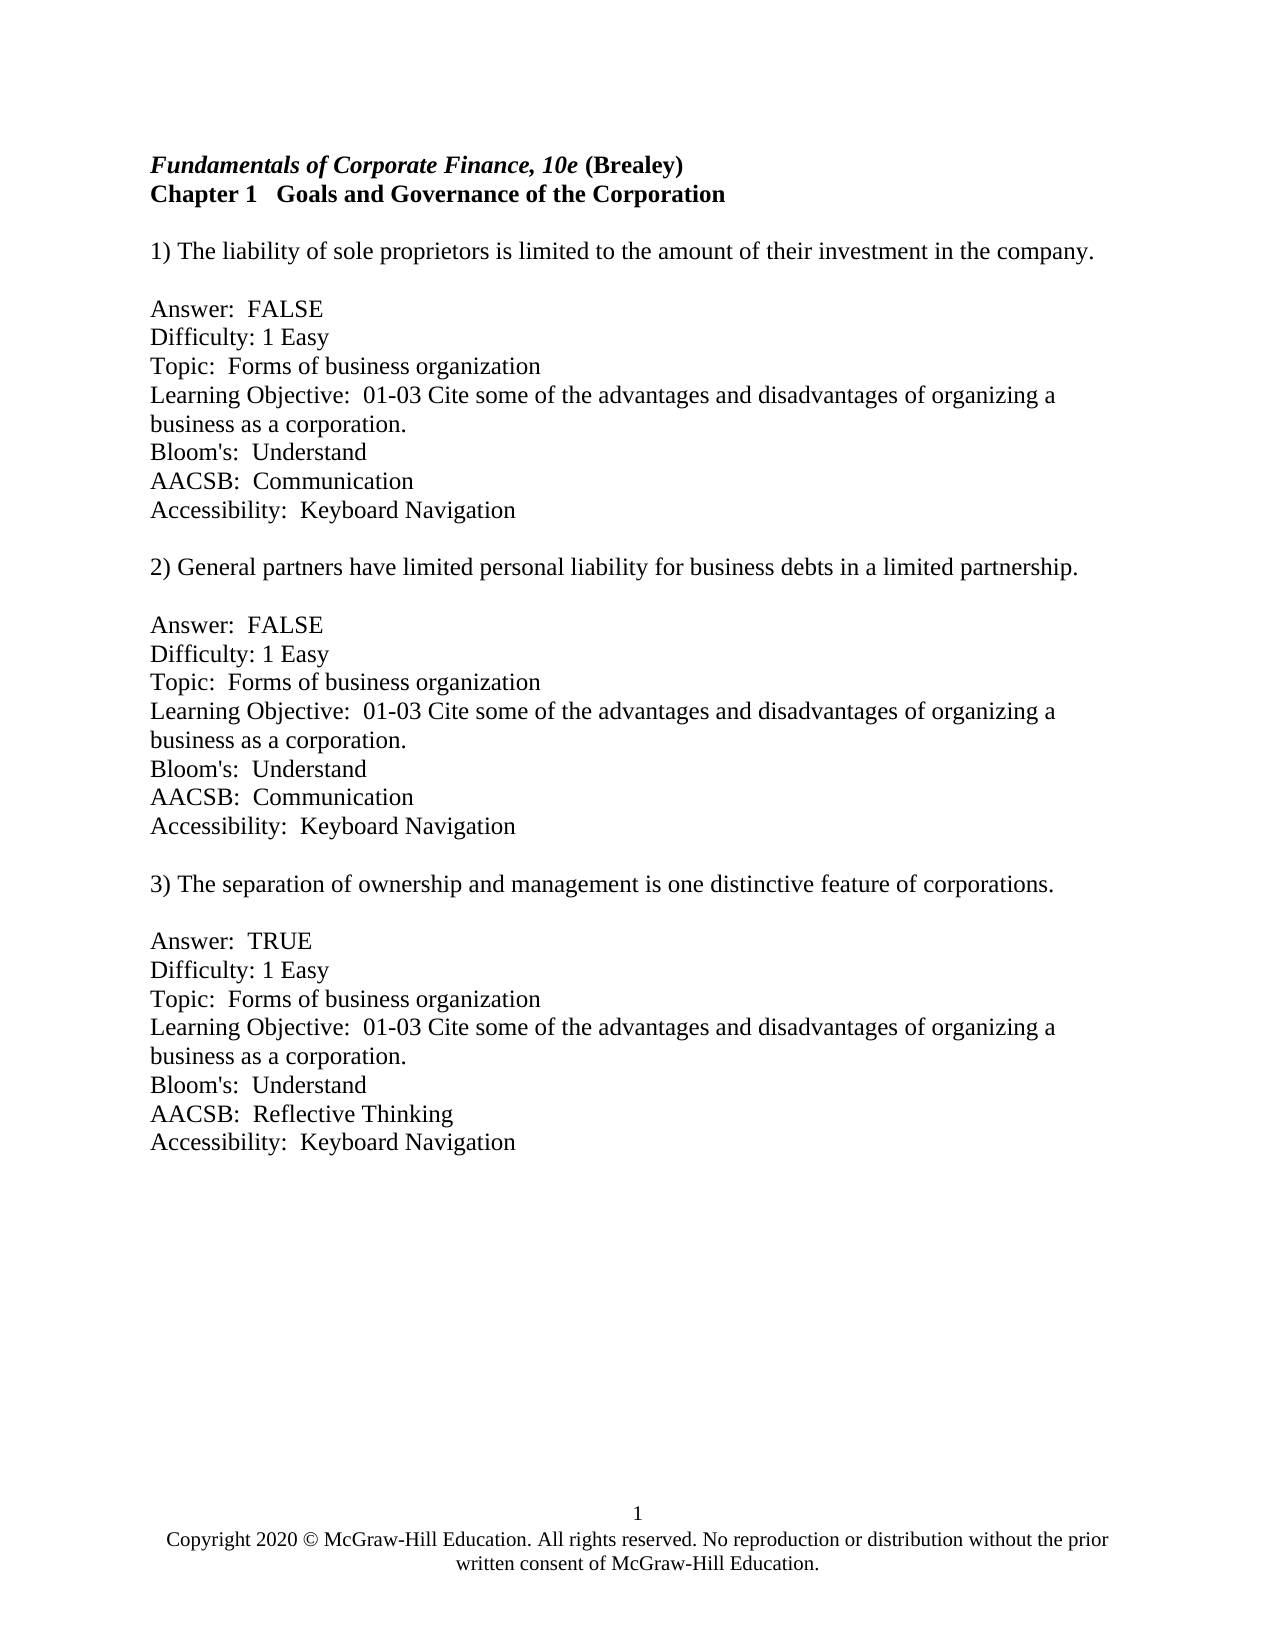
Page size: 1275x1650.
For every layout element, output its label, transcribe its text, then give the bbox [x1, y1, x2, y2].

text Bloom's: Understand [150, 437, 1125, 466]
text AACSB: Communication [150, 466, 1125, 495]
text Chapter 1 Goals and Governance of the Corporation [150, 179, 1125, 207]
text Accessibility: Keyboard Navigation [150, 1127, 1125, 1156]
text 1) The liability of sole proprietors is limited to the amount of their investment in the company. [150, 236, 1125, 265]
text 3) The separation of ownership and management is one distinctive feature of corporations. [150, 869, 1125, 897]
text Topic: Forms of business organization [150, 351, 1125, 380]
text Difficulty: 1 Easy [150, 955, 1125, 984]
text Learning Objective: 01-03 Cite some of the advantages and disadvantages of organizing a business as a corporation. [150, 696, 1125, 754]
text Learning Objective: 01-03 Cite some of the advantages and disadvantages of organizing a business as a corporation. [150, 1012, 1125, 1070]
text Bloom's: Understand [150, 754, 1125, 782]
text Answer: TRUE [150, 926, 1125, 955]
text Fundamentals of Corporate Finance, 10e (Brealey) [150, 150, 1125, 179]
text Bloom's: Understand [150, 1070, 1125, 1099]
text 2) General partners have limited personal liability for business debts in a limited partnership. [150, 552, 1125, 581]
text Answer: FALSE [150, 610, 1125, 639]
text Topic: Forms of business organization [150, 984, 1125, 1012]
text AACSB: Communication [150, 782, 1125, 811]
text Accessibility: Keyboard Navigation [150, 811, 1125, 840]
text AACSB: Reflective Thinking [150, 1099, 1125, 1127]
text Answer: FALSE [150, 294, 1125, 322]
text Difficulty: 1 Easy [150, 322, 1125, 351]
text Learning Objective: 01-03 Cite some of the advantages and disadvantages of organizing a business as a corporation. [150, 380, 1125, 437]
text Topic: Forms of business organization [150, 667, 1125, 696]
text Difficulty: 1 Easy [150, 639, 1125, 667]
text Accessibility: Keyboard Navigation [150, 495, 1125, 524]
